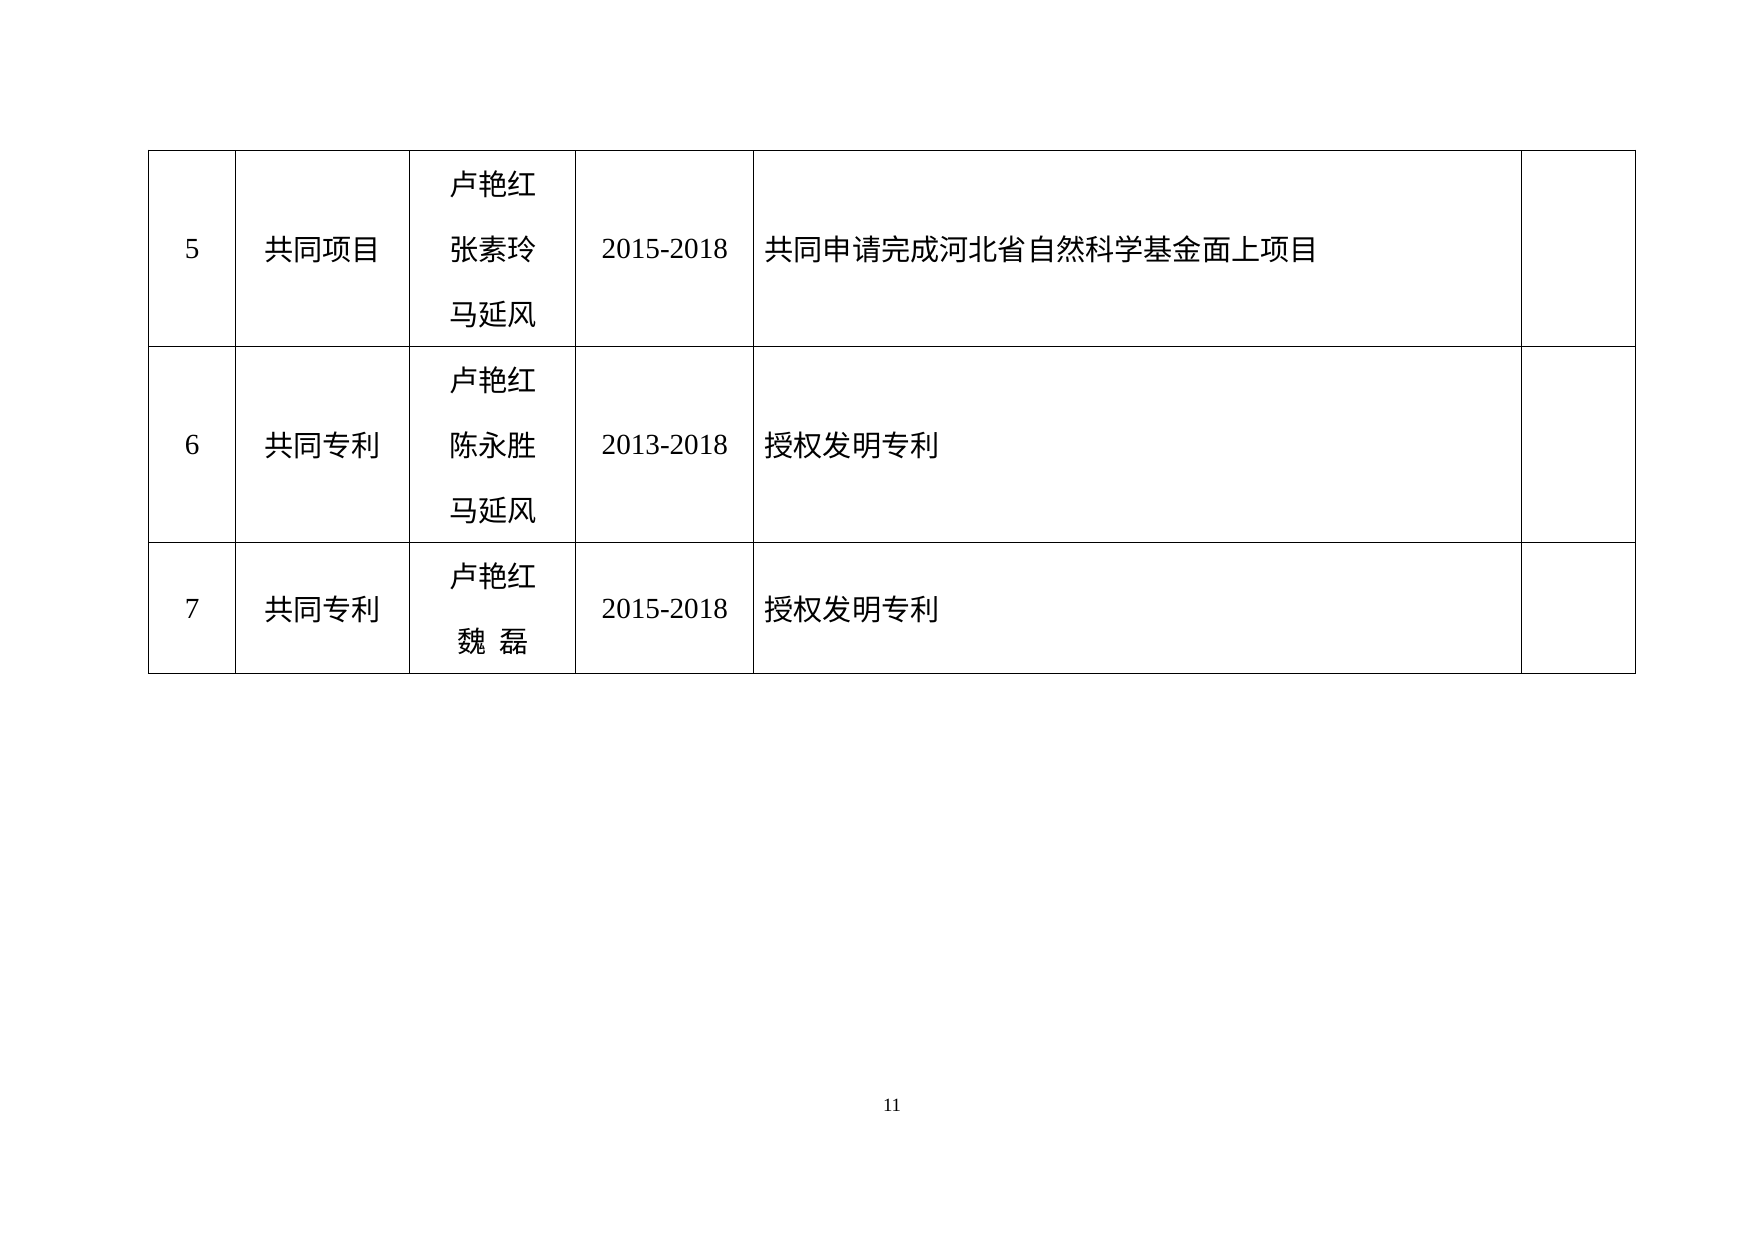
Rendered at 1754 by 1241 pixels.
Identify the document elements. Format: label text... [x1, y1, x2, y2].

table_cell 5 [149, 151, 235, 346]
table_cell [1522, 543, 1635, 673]
table_cell 2015-2018 [576, 151, 753, 346]
table_cell 共同专利 [236, 543, 409, 673]
table_cell 7 [149, 543, 235, 673]
table_cell 卢艳红 陈永胜 马延风 [410, 347, 575, 542]
table_cell [1522, 347, 1635, 542]
table_cell 共同申请完成河北省自然科学基金面上项目 [754, 151, 1521, 346]
table_cell 授权发明专利 [754, 543, 1521, 673]
table_cell 卢艳红 魏 磊 [410, 543, 575, 673]
table_cell [1522, 151, 1635, 346]
table_cell 2015-2018 [576, 543, 753, 673]
table_cell 共同专利 [236, 347, 409, 542]
table_cell 卢艳红 张素玲 马延风 [410, 151, 575, 346]
table_cell 6 [149, 347, 235, 542]
table_cell 共同项目 [236, 151, 409, 346]
table_cell 授权发明专利 [754, 347, 1521, 542]
table_cell 2013-2018 [576, 347, 753, 542]
